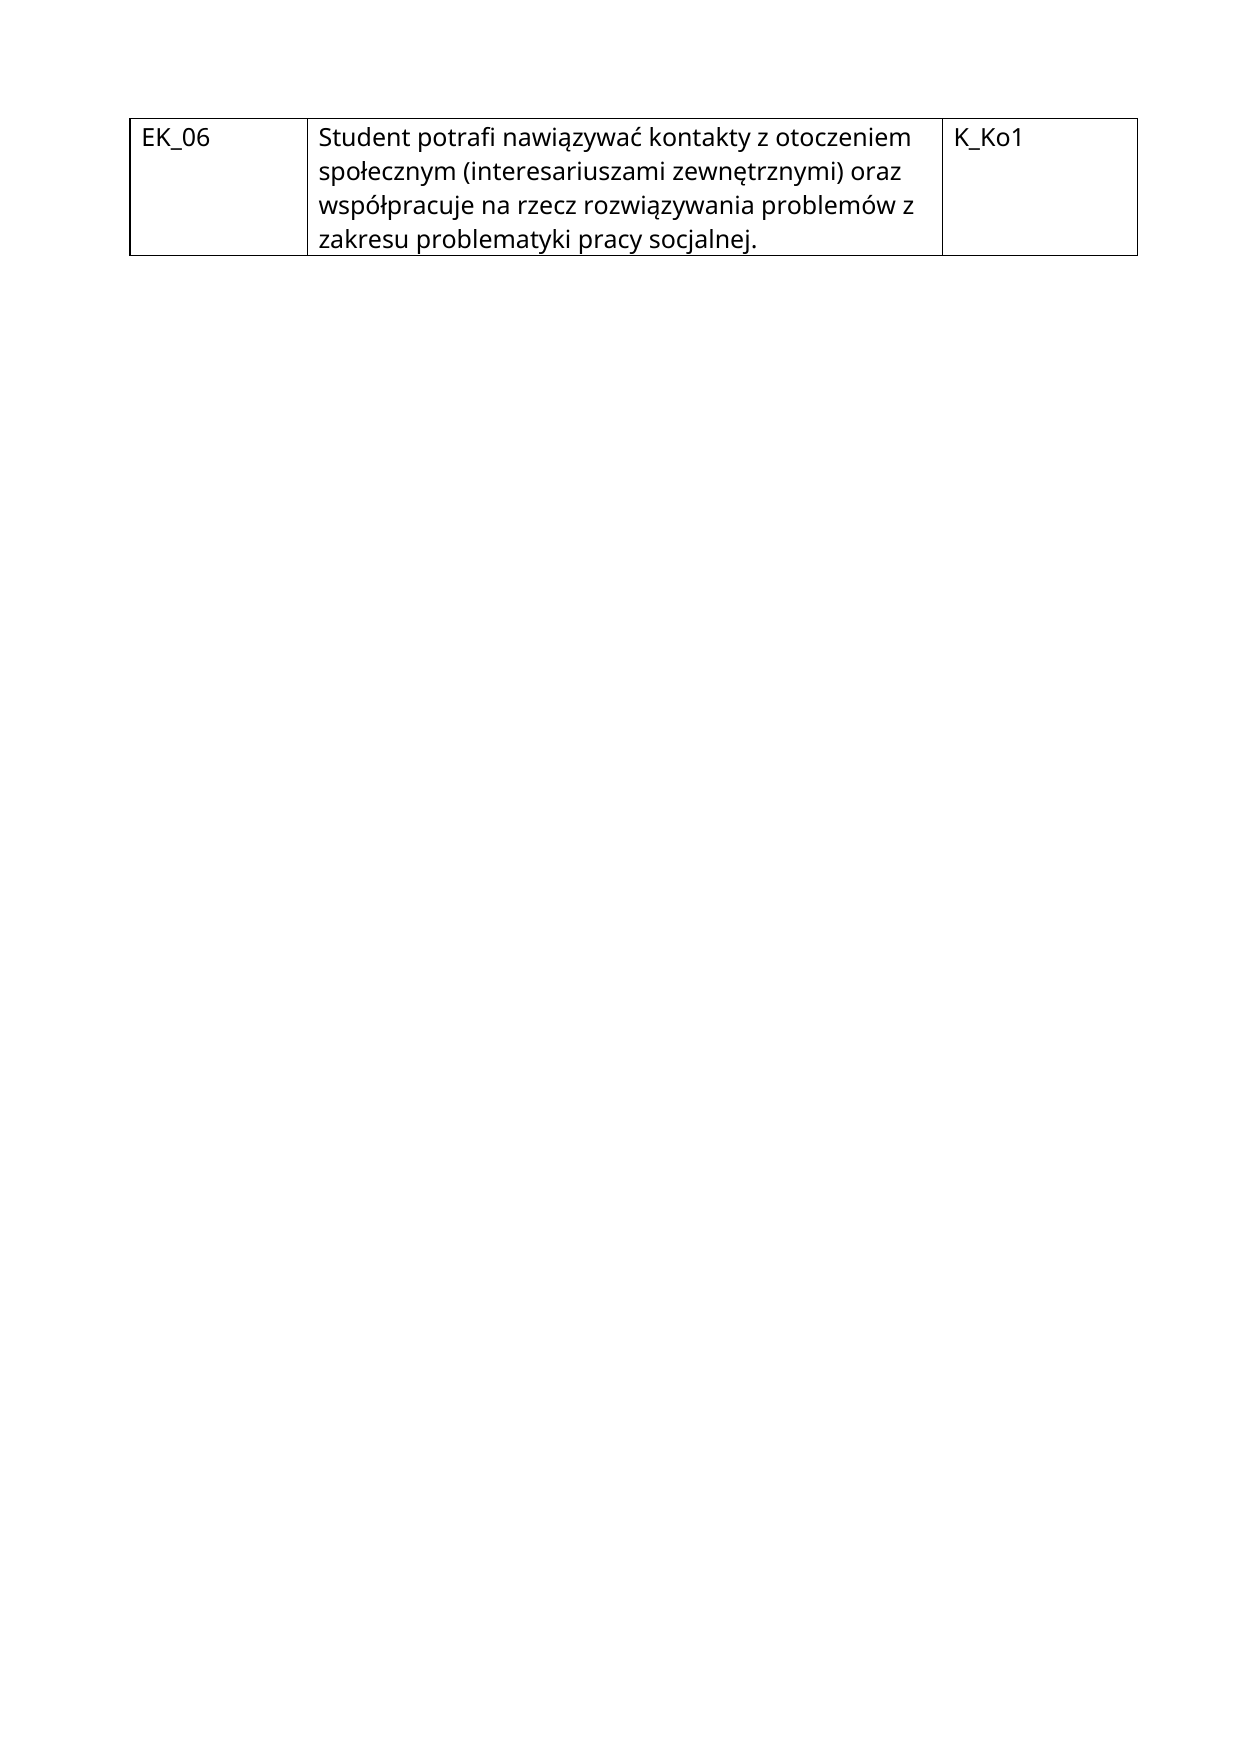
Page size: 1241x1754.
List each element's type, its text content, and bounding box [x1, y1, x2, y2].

table_cell EK_06 [131, 119, 307, 255]
table_cell Student potrafi nawiązywać kontakty z otoczeniem społecznym (interesariuszami zewnętrznymi) oraz współpracuje na rzecz rozwiązywania problemów z zakresu problematyki pracy socjalnej. [308, 119, 942, 255]
table_cell K_Ko1 [943, 119, 1137, 255]
